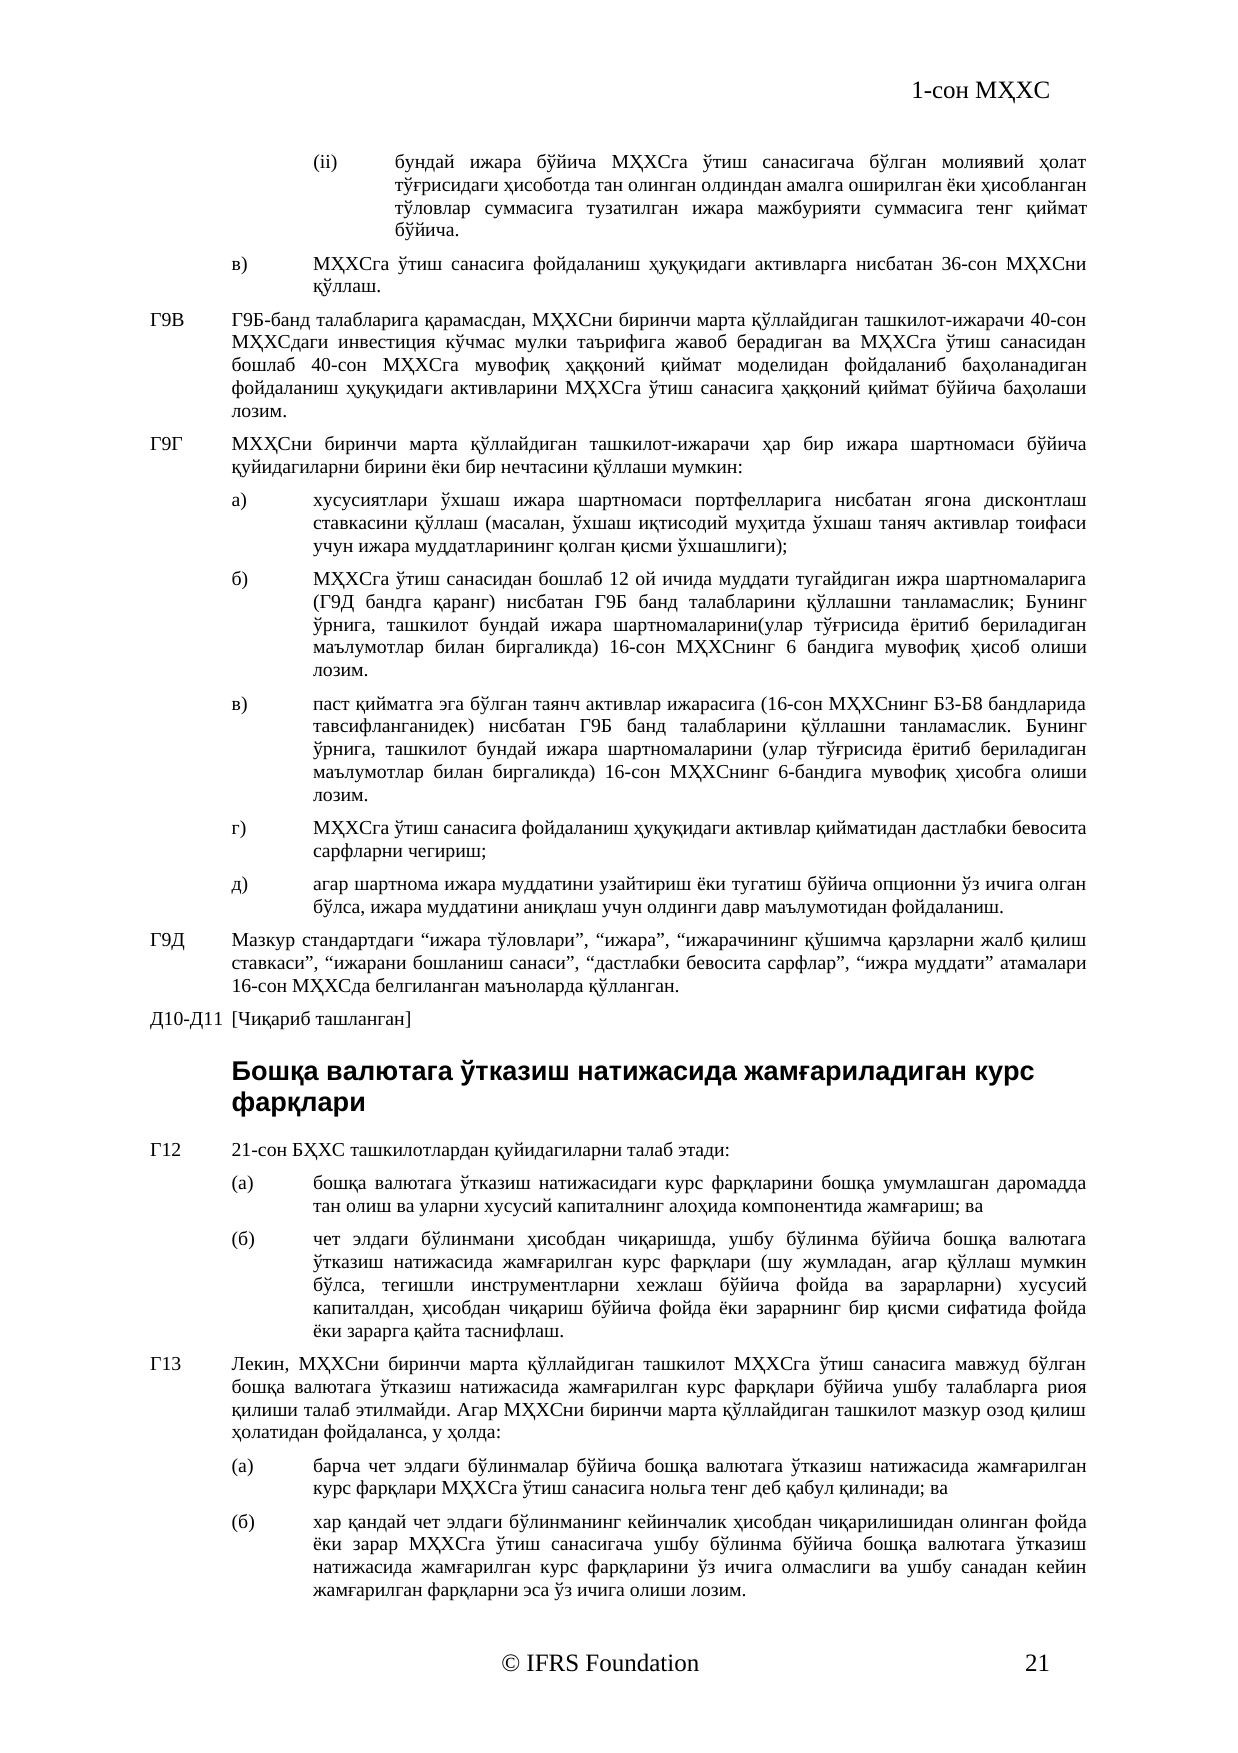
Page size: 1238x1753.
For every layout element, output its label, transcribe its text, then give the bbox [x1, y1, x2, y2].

text Г9Г МХҲСни биринчи марта қўллайдиган ташкилот-ижарачи ҳар бир ижара шартномаси бўйича қуйидагиларни бирини ёки бир нечтасини қўллаши мумкин: [150, 432, 1087, 478]
text Г13 Лекин, МҲХСни биринчи марта қўллайдиган ташкилот МҲХСга ўтиш санасига мавжуд бўлган бошқа валютага ўтказиш натижасида жамғарилган курс фарқлари бўйича ушбу талабларга риоя қилиши талаб этилмайди. Агар МҲХСни биринчи марта қўллайдиган ташкилот мазкур озод қилиш ҳолатидан фойдаланса, у ҳолда: [150, 1352, 1087, 1443]
text в) МҲХСга ўтиш санасига фойдаланиш ҳуқуқидаги активларга нисбатан 36-сон МҲХСни қўллаш. [231, 252, 1087, 297]
text а) хусусиятлари ўхшаш ижара шартномаси портфелларига нисбатан ягона дисконтлаш ставкасини қўллаш (масалан, ўхшаш иқтисодий муҳитда ўхшаш таняч активлар тоифаси учун ижара муддатларининг қолган қисми ўхшашлиги); [231, 488, 1087, 557]
text (a) бошқа валютага ўтказиш натижасидаги курс фарқларини бошқа умумлашган даромадда тан олиш ва уларни хусусий капиталнинг алоҳида компонентида жамғариш; ва [231, 1171, 1087, 1217]
text Бошқа валютага ўтказиш натижасида жамғариладиган курс фарқлари [231, 1055, 1087, 1117]
text д) агар шартнома ижара муддатини узайтириш ёки тугатиш бўйича опционни ўз ичига олган бўлса, ижара муддатини аниқлаш учун олдинги давр маълумотидан фойдаланиш. [231, 872, 1087, 918]
text (б) хар қандай чет элдаги бўлинманинг кейинчалик ҳисобдан чиқарилишидан олинган фойда ёки зарар МҲХСга ўтиш санасигача ушбу бўлинма бўйича бошқа валютага ўтказиш натижасида жамғарилган курс фарқларини ўз ичига олмаслиги ва ушбу санадан кейин жамғарилган фарқларни эса ўз ичига олиши лозим. [231, 1509, 1087, 1601]
text (a) барча чет элдаги бўлинмалар бўйича бошқа валютага ўтказиш натижасида жамғарилган курс фарқлари МҲХСга ўтиш санасига нольга тенг деб қабул қилинади; ва [231, 1453, 1087, 1499]
text Г9Д Мазкур стандартдаги “ижара тўловлари”, “ижара”, “ижарачининг қўшимча қарзларни жалб қилиш ставкаси”, “ижарани бошланиш санаси”, “дастлабки бевосита сарфлар”, “ижра муддати” атамалари 16-сон МҲХСда белгиланган маъноларда қўлланган. [150, 928, 1087, 997]
text (б) чет элдаги бўлинмани ҳисобдан чиқаришда, ушбу бўлинма бўйича бошқа валютага ўтказиш натижасида жамғарилган курс фарқлари (шу жумладан, агар қўллаш мумкин бўлса, тегишли инструментларни хежлаш бўйича фойда ва зарарларни) хусусий капиталдан, ҳисобдан чиқариш бўйича фойда ёки зарарнинг бир қисми сифатида фойда ёки зарарга қайта таснифлаш. [231, 1227, 1087, 1341]
text Г12 21-сон БҲХС ташкилотлардан қуйидагиларни талаб этади: [150, 1138, 1087, 1161]
text б) МҲХСга ўтиш санасидан бошлаб 12 ой ичида муддати тугайдиган ижра шартномаларига (Г9Д бандга қаранг) нисбатан Г9Б банд талабларини қўллашни танламаслик; Бунинг ўрнига, ташкилот бундай ижара шартномаларини(улар тўғрисида ёритиб бериладиган маълумотлар билан биргаликда) 16-сон МҲХСнинг 6 бандига мувофиқ ҳисоб олиши лозим. [231, 567, 1087, 681]
text Г9В Г9Б-банд талабларига қарамасдан, МҲХСни биринчи марта қўллайдиган ташкилот-ижарачи 40-сон МҲХСдаги инвестиция кўчмас мулки таърифига жавоб берадиган ва МҲХСга ўтиш санасидан бошлаб 40-сон МҲХСга мувофиқ ҳаққоний қиймат моделидан фойдаланиб баҳоланадиган фойдаланиш ҳуқуқидаги активларини МҲХСга ўтиш санасига ҳаққоний қиймат бўйича баҳолаши лозим. [150, 308, 1087, 422]
text (ii) бундай ижара бўйича МҲХСга ўтиш санасигача бўлган молиявий ҳолат тўғрисидаги ҳисоботда тан олинган олдиндан амалга оширилган ёки ҳисобланган тўловлар суммасига тузатилган ижара мажбурияти суммасига тенг қиймат бўйича. [313, 150, 1087, 241]
text Д10-Д11 [Чиқариб ташланган] [150, 1007, 1087, 1030]
text в) паст қийматга эга бўлган таянч активлар ижарасига (16-сон МҲХСнинг Б3-Б8 бандларида тавсифланганидек) нисбатан Г9Б банд талабларини қўллашни танламаслик. Бунинг ўрнига, ташкилот бундай ижара шартномаларини (улар тўғрисида ёритиб бериладиган маълумотлар билан биргаликда) 16-сон МҲХСнинг 6-бандига мувофиқ ҳисобга олиши лозим. [231, 692, 1087, 806]
text г) МҲХСга ўтиш санасига фойдаланиш ҳуқуқидаги активлар қийматидан дастлабки бевосита сарфларни чегириш; [231, 816, 1087, 862]
